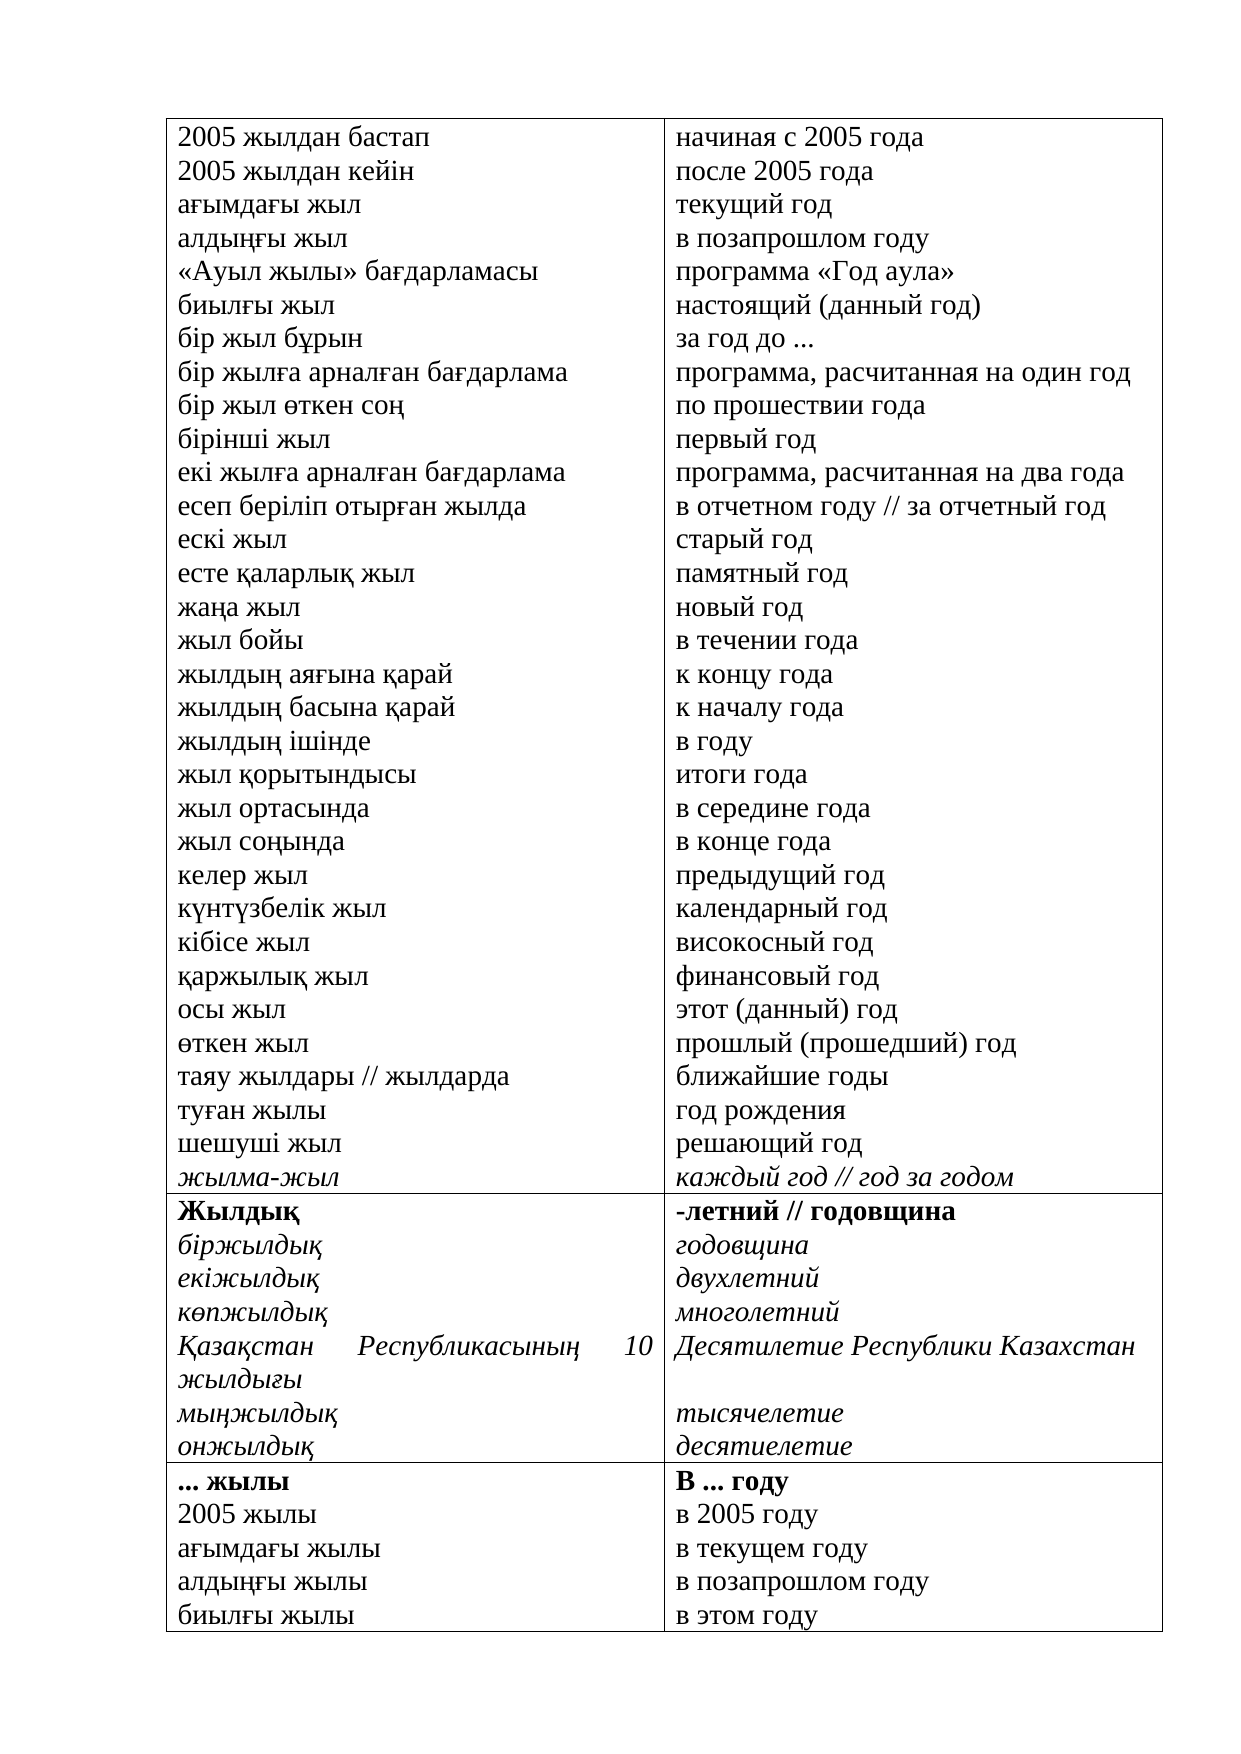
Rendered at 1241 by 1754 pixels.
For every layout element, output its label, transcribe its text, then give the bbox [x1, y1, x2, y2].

table_cell -летний // годовщина годовщина двухлетний многолетний Десятилетие Республики Казахстан тысячелетие десятиелетие [665, 1194, 1162, 1462]
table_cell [167, 1463, 664, 1631]
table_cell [665, 119, 1162, 1192]
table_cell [665, 1463, 1162, 1631]
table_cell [167, 119, 664, 1192]
table_cell Жылдық біржылдық екіжылдық көпжылдық Қазақстан Республикасының 10 жылдығы мыңжылдық онжылдық [167, 1194, 664, 1462]
